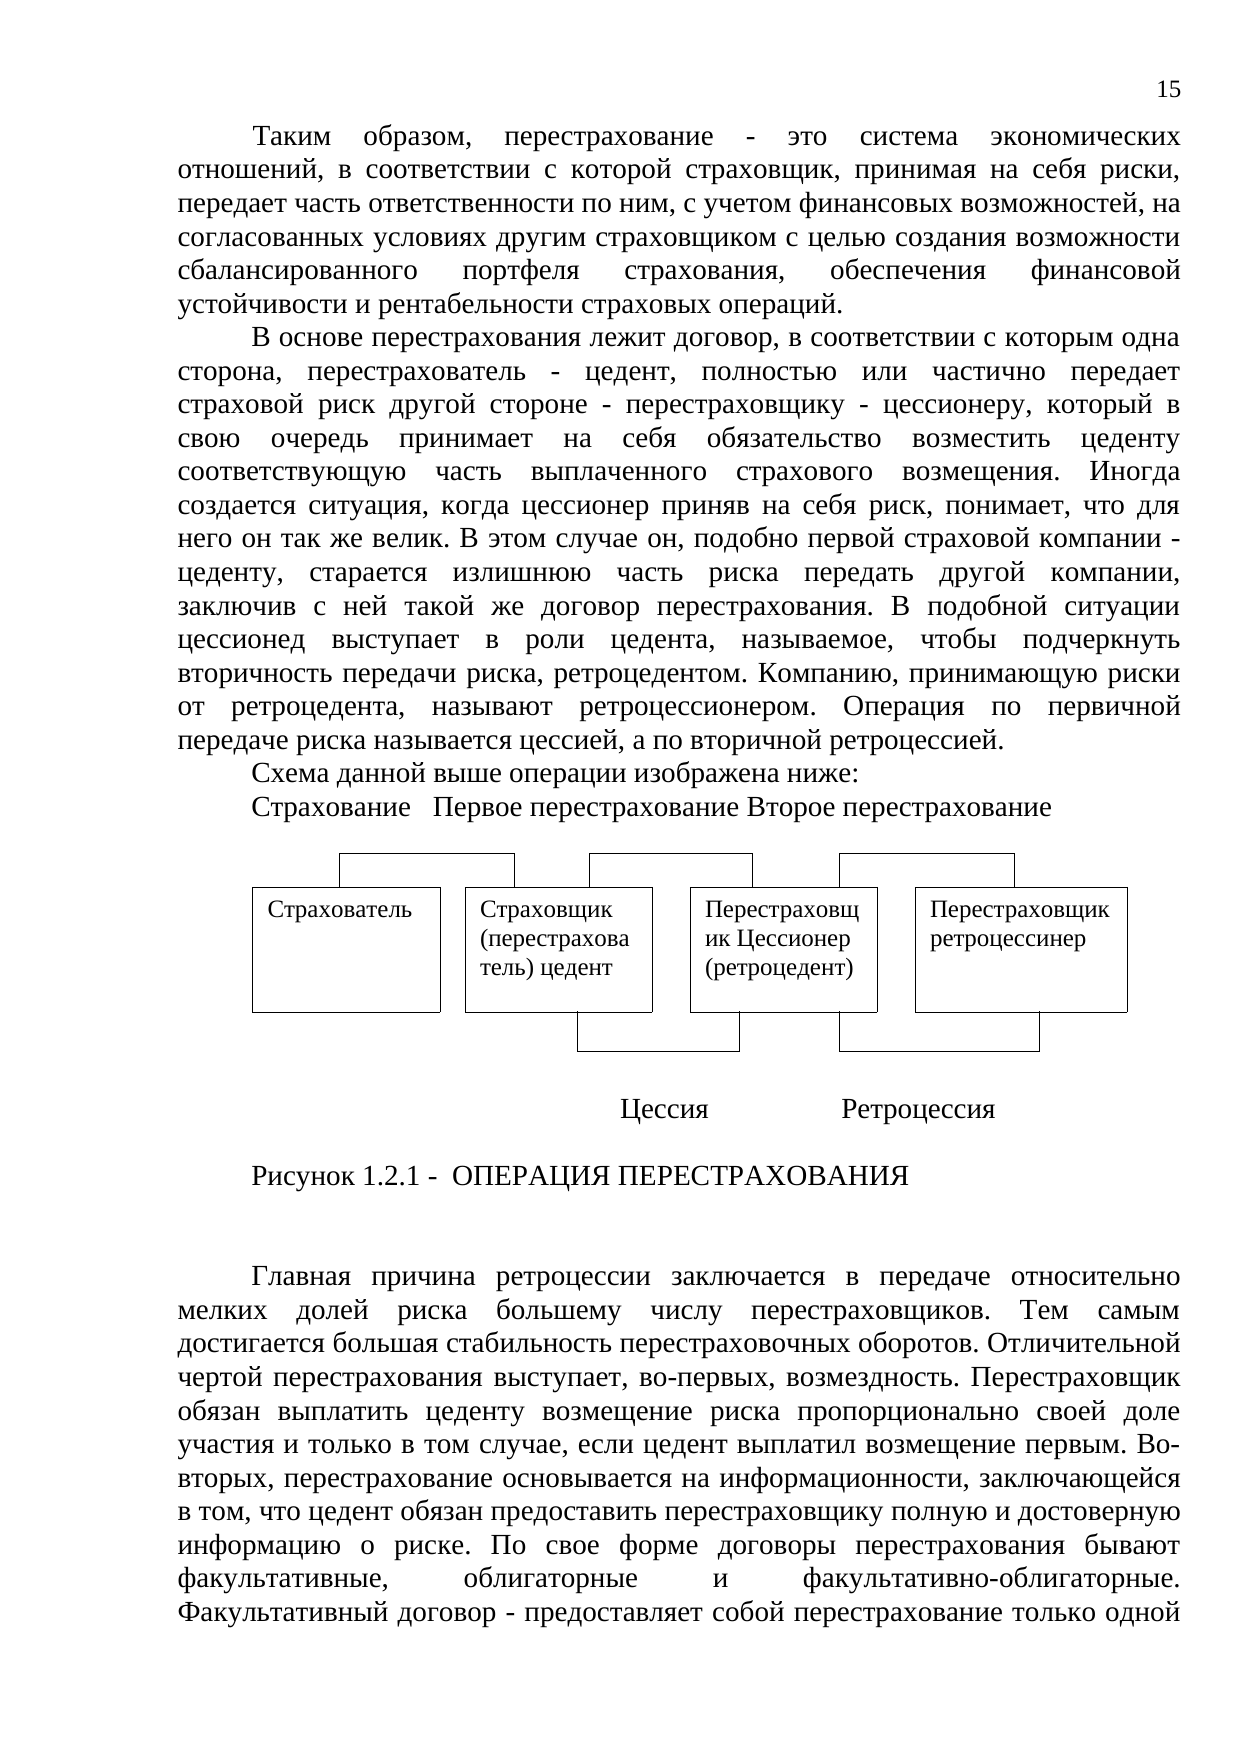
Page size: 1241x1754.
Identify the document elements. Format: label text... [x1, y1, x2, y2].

text Страхование Первое перестрахование Второе перестрахование [177, 789, 1181, 822]
text В основе перестрахования лежит договор, в соответствии с которым одна сторона, перестрахователь - цедент, полностью или частично передает страховой риск другой стороне - перестраховщику - цессионеру, который в свою очередь принимает на себя обязательство возместить цеденту соответствующую часть выплаченного страхового возмещения. Иногда создается ситуация, когда цессионер приняв на себя риск, понимает, что для него он так же велик. В этом случае он, подобно первой страховой компании - цеденту, старается излишнюю часть риска передать другой компании, заключив с ней такой же договор перестрахования. В подобной ситуации цессионед выступает в роли цедента, называемое, чтобы подчеркнуть вторичность передачи риска, ретроцедентом. Компанию, принимающую риски от ретроцедента, называют ретроцессионером. Операция по первичной передаче риска называется цессией, а по вторичной ретроцессией. [177, 319, 1181, 755]
text Таким образом, перестрахование - это система экономических отношений, в соответствии с которой страховщик, принимая на себя риски, передает часть ответственности по ним, с учетом финансовых возможностей, на согласованных условиях другим страховщиком с целью создания возможности сбалансированного портфеля страхования, обеспечения финансовой устойчивости и рентабельности страховых операций. [177, 118, 1181, 319]
text Рисунок 1.2.1 - ОПЕРАЦИЯ ПЕРЕСТРАХОВАНИЯ [177, 1158, 1181, 1191]
text Схема данной выше операции изображена ниже: [177, 755, 1181, 789]
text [177, 1258, 1181, 1627]
text Цессия Ретроцессия [546, 1091, 1181, 1124]
